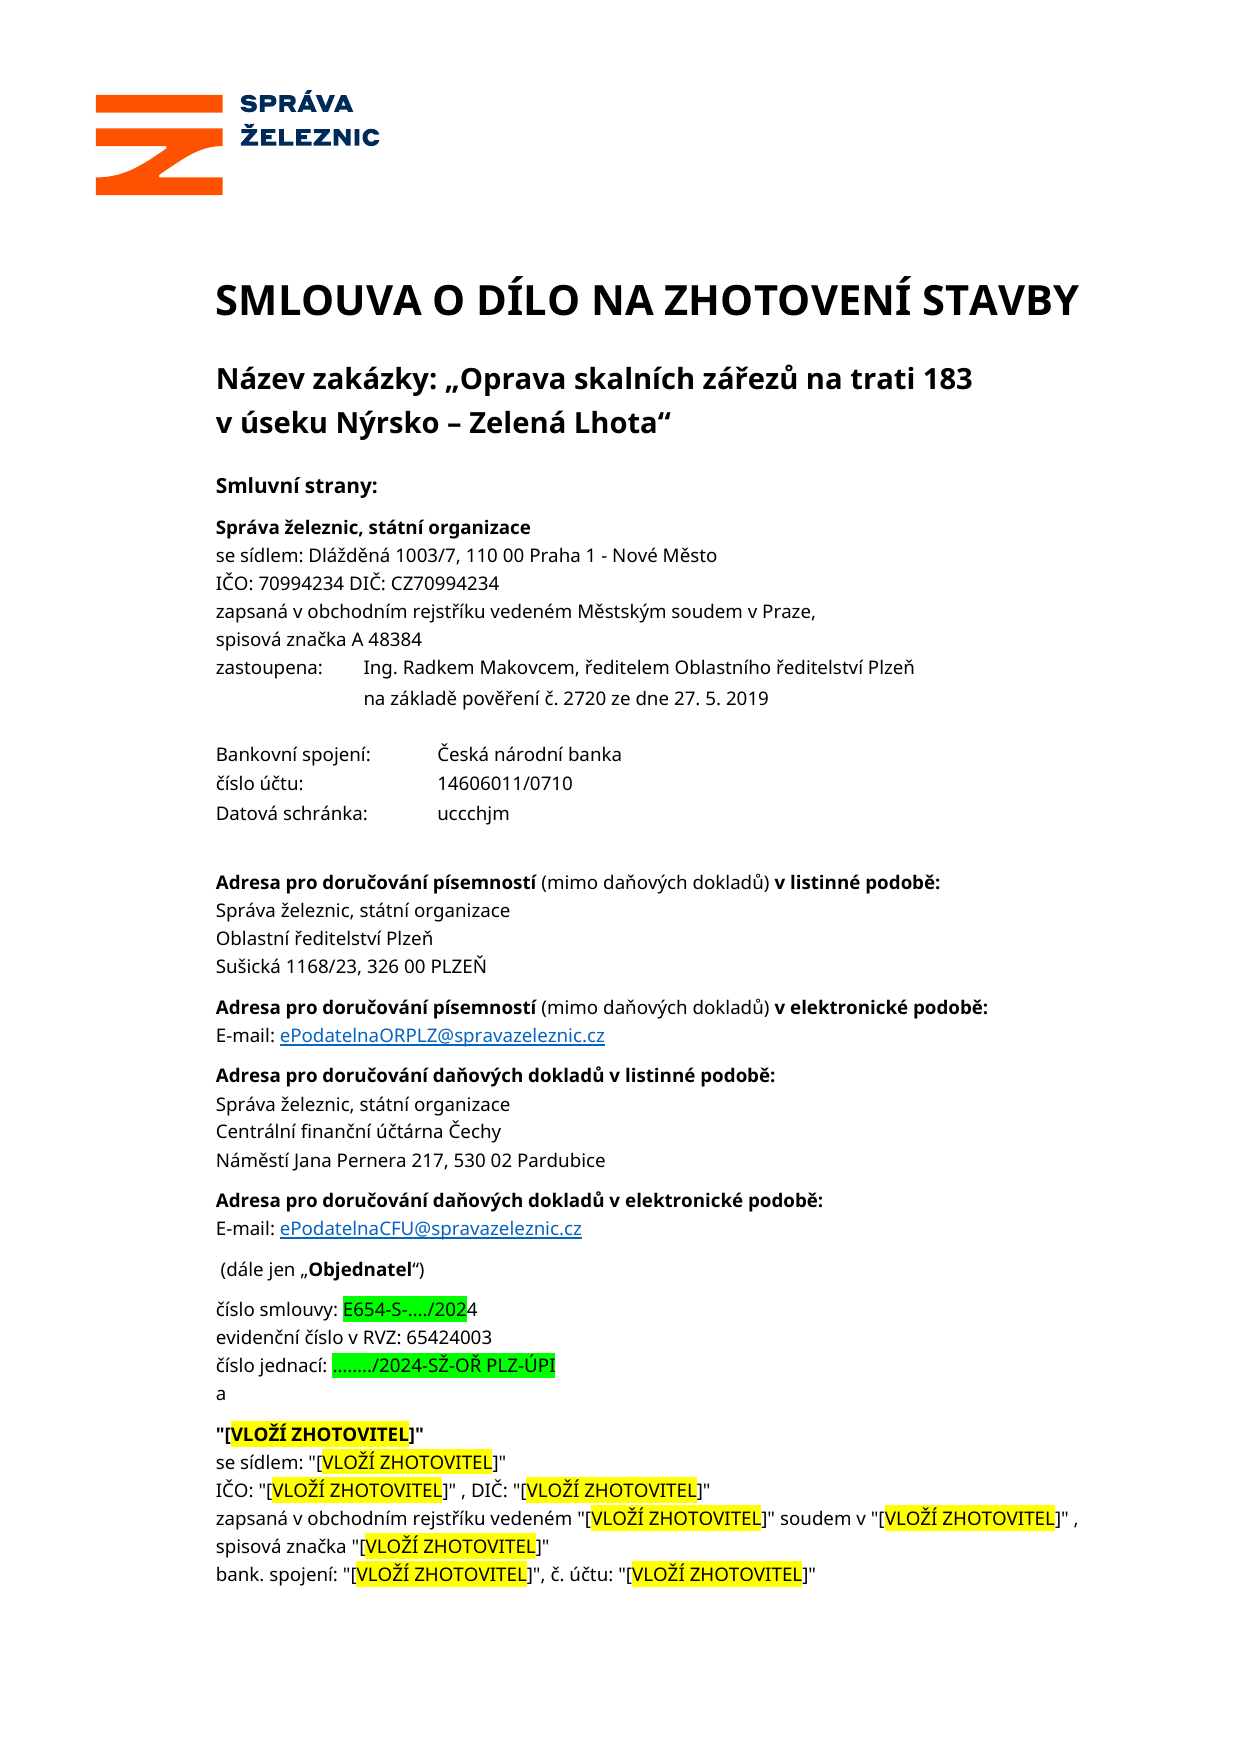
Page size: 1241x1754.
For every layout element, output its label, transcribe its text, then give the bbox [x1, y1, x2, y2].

text spisová značka "[VLOŽÍ ZHOTOVITEL]" [216, 1533, 365, 1559]
text bank. spojení: "[VLOŽÍ ZHOTOVITEL]", č. účtu: "[VLOŽÍ ZHOTOVITEL]" [802, 1561, 1093, 1587]
text Správa železnic, státní organizace [216, 1091, 1093, 1116]
text se sídlem: "[VLOŽÍ ZHOTOVITEL]" [492, 1449, 1093, 1474]
text Správa železnic, státní organizace [216, 514, 1093, 540]
text Správa železnic, státní organizace [216, 898, 1093, 923]
text Oblastní ředitelství Plzeň [216, 926, 1093, 951]
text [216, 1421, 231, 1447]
text spisová značka A 48384 [216, 627, 1093, 652]
text Smluvní strany: [216, 471, 1093, 499]
text číslo smlouvy: E654-S-…./2024 [467, 1296, 1093, 1322]
text (dále jen „Objednatel“) [216, 1256, 1093, 1281]
text Bankovní spojení: Česká národní banka [216, 741, 1093, 767]
text E-mail: ePodatelnaORPLZ@spravazeleznic.cz [216, 1022, 1093, 1048]
text E-mail: ePodatelnaCFU@spravazeleznic.cz [216, 1215, 1093, 1241]
text Adresa pro doručování písemností (mimo daňových dokladů) v listinné podobě: [216, 870, 1093, 895]
text Adresa pro doručování daňových dokladů v listinné podobě: [216, 1063, 1093, 1088]
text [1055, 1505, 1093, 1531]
text evidenční číslo v RVZ: 65424003 [216, 1324, 1093, 1350]
text číslo jednací: ……../2024-SŽ-OŘ PLZ-ÚPI [216, 1352, 1093, 1378]
text IČO: 70994234 DIČ: CZ70994234 [216, 571, 1093, 596]
text Sušická 1168/23, 326 00 PLZEŇ [216, 954, 1093, 979]
text "[VLOŽÍ ZHOTOVITEL]" [409, 1421, 1093, 1447]
text SMLOUVA O DÍLO NA ZHOTOVENÍ STAVBY [216, 271, 1093, 328]
text Název zakázky: „Oprava skalních zářezů na trati 183 v úseku Nýrsko – Zelená Lhota“ [216, 358, 1093, 442]
text zastoupena: Ing. Radkem Makovcem, ředitelem Oblastního ředitelství Plzeň [216, 655, 1093, 680]
text Centrální finanční účtárna Čechy [216, 1119, 1093, 1144]
text a [216, 1381, 1093, 1406]
text spisová značka "[VLOŽÍ ZHOTOVITEL]" [536, 1533, 1093, 1559]
text na základě pověření č. 2720 ze dne 27. 5. 2019 [216, 685, 1093, 711]
text IČO: "[VLOŽÍ ZHOTOVITEL]" , DIČ: "[VLOŽÍ ZHOTOVITEL]" [697, 1477, 1093, 1503]
text Adresa pro doručování písemností (mimo daňových dokladů) v elektronické podobě: [216, 994, 1093, 1020]
text číslo smlouvy: E654-S-…./2024 [216, 1296, 343, 1322]
text číslo účtu: 14606011/0710 [216, 771, 1093, 796]
text zapsaná v obchodním rejstříku vedeném Městským soudem v Praze, [216, 599, 1093, 624]
text Datová schránka: uccchjm [216, 800, 1093, 825]
text Náměstí Jana Pernera 217, 530 02 Pardubice [216, 1147, 1093, 1172]
text Adresa pro doručování daňových dokladů v elektronické podobě: [216, 1187, 1093, 1213]
text zapsaná v obchodním rejstříku vedeném "[VLOŽÍ ZHOTOVITEL]" soudem v "[VLOŽÍ ZHOTOVITEL]" , [216, 1505, 591, 1531]
text se sídlem: "[VLOŽÍ ZHOTOVITEL]" [216, 1449, 322, 1474]
text se sídlem: Dlážděná 1003/7, 110 00 Praha 1 - Nové Město [216, 543, 1093, 568]
